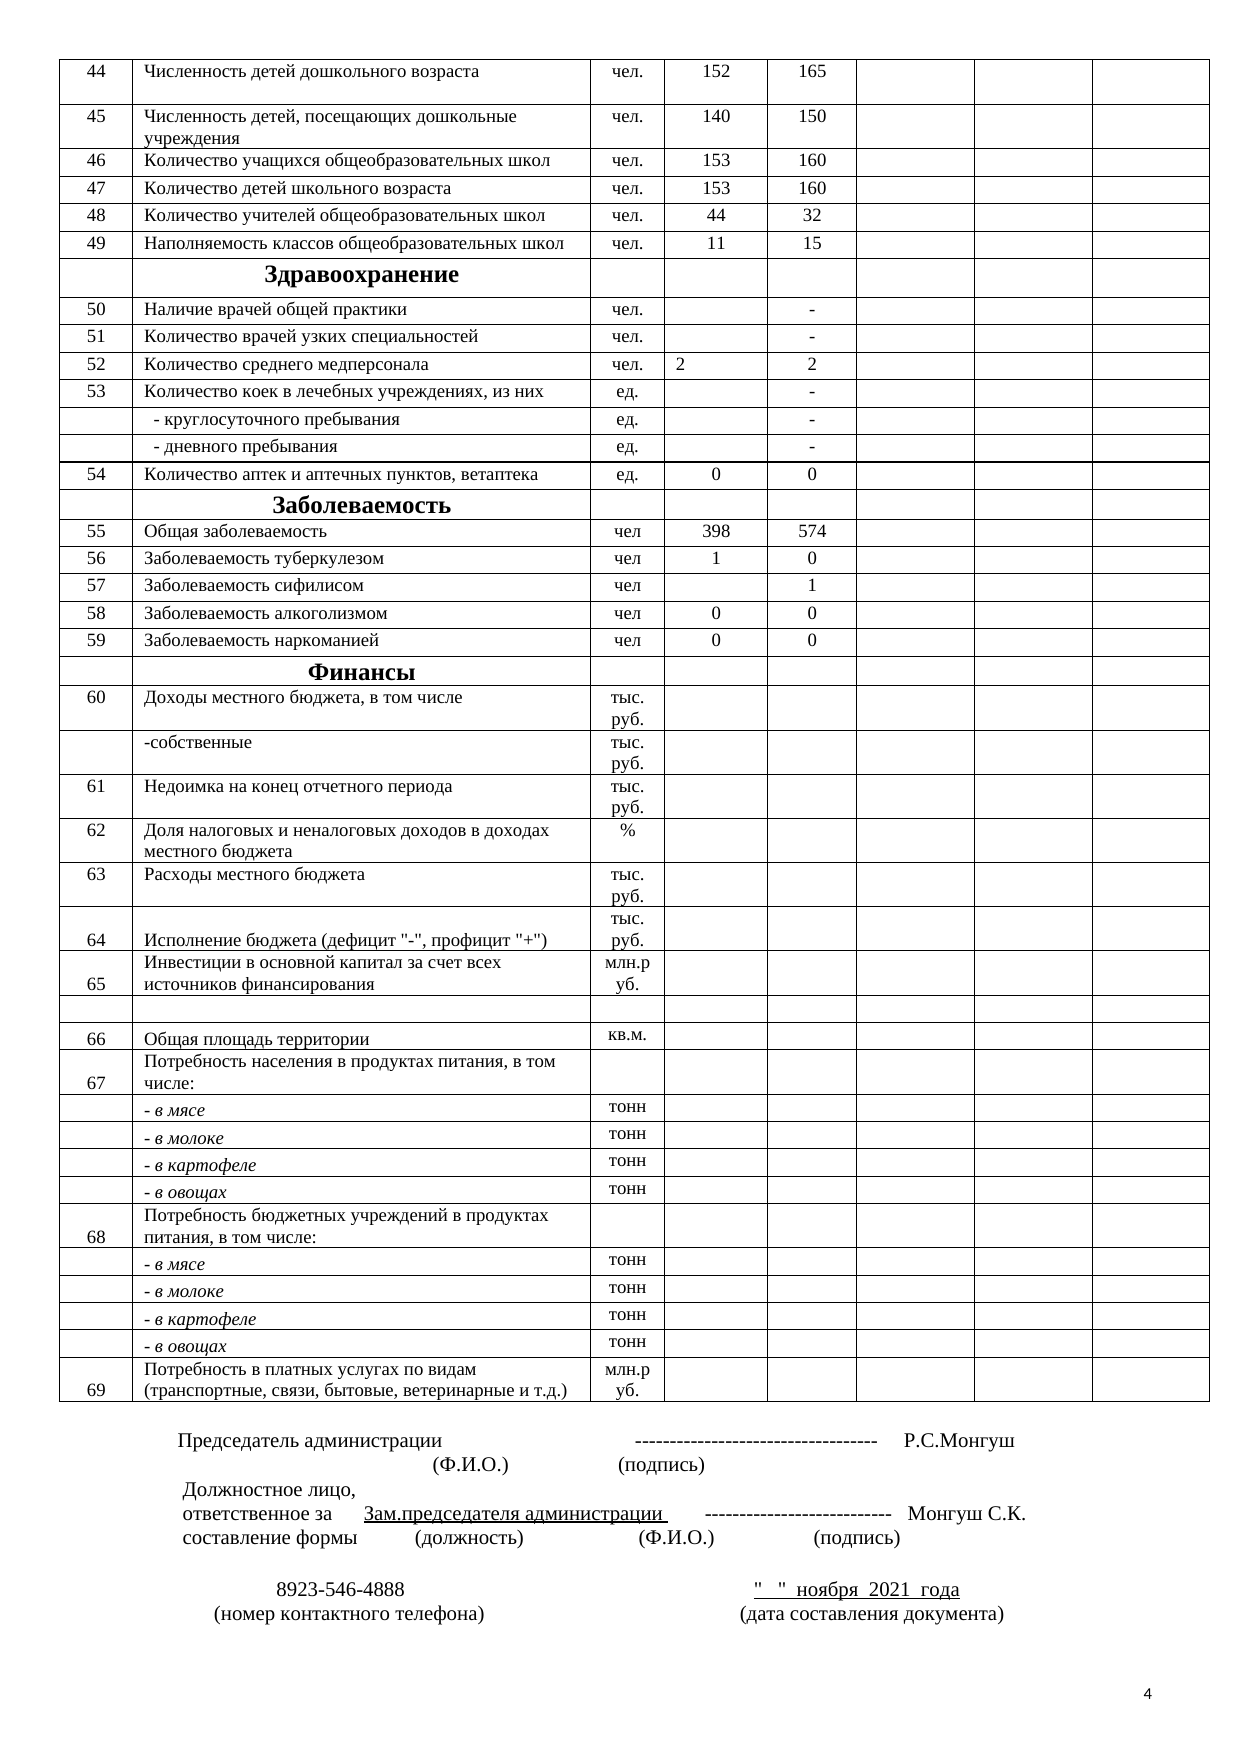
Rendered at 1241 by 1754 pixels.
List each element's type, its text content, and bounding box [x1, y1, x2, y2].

table_cell 160 [768, 177, 856, 203]
table_cell [591, 259, 664, 297]
table_cell Наполняемость классов общеобразовательных школ [133, 232, 590, 258]
table_cell [768, 1248, 856, 1274]
table_cell тыс. руб. [591, 731, 664, 774]
table_cell [857, 1177, 974, 1203]
table_cell [857, 408, 974, 434]
table_cell - в овощах [133, 1177, 590, 1203]
table_cell [857, 863, 974, 906]
table_cell [975, 1023, 1092, 1049]
table_cell Потребность в платных услугах по видам (транспортные, связи, бытовые, ветеринарные и т.д.) [133, 1358, 590, 1401]
table_cell 160 [768, 149, 856, 176]
table_cell [665, 1177, 767, 1203]
table_cell Наличие врачей общей практики [133, 298, 590, 324]
table_cell Количество детей школьного возраста [133, 177, 590, 203]
table_cell Количество учащихся общеобразовательных школ [133, 149, 590, 176]
table_cell [857, 177, 974, 203]
table_cell - [768, 380, 856, 407]
table_cell - [768, 435, 856, 461]
table_cell чел [591, 520, 664, 546]
table_cell [1093, 435, 1209, 461]
table_cell [975, 1149, 1092, 1176]
table_cell ед. [591, 463, 664, 489]
table_cell 61 [60, 775, 132, 818]
table_cell 15 [768, 232, 856, 258]
table_cell [975, 731, 1092, 774]
table_cell 0 [768, 629, 856, 656]
table_cell тыс. руб. [591, 775, 664, 818]
text составление формы (должность) (Ф.И.О.) (подпись) [177, 1524, 1152, 1549]
table_cell тыс. руб. [591, 907, 664, 950]
table_cell чел. [591, 325, 664, 352]
table_cell [975, 1204, 1092, 1247]
table_cell [768, 259, 856, 297]
table_cell [1093, 951, 1209, 994]
table_cell 140 [665, 105, 767, 148]
table_cell [975, 996, 1092, 1022]
table_cell 165 [768, 60, 856, 104]
table_cell [857, 1303, 974, 1329]
table_cell 574 [768, 520, 856, 546]
table_cell [1093, 863, 1209, 906]
table_cell 1 [665, 547, 767, 573]
table_cell [60, 1177, 132, 1203]
table_cell Общая площадь территории [133, 1023, 590, 1049]
table_cell [768, 863, 856, 906]
table_cell Заболеваемость сифилисом [133, 574, 590, 601]
table_cell [665, 408, 767, 434]
text 8923-546-4888 " " ноября 2021 года [177, 1577, 1152, 1601]
table_cell Заболеваемость туберкулезом [133, 547, 590, 573]
table_cell [857, 380, 974, 407]
table_cell - в картофеле [133, 1149, 590, 1176]
table_cell [1093, 775, 1209, 818]
table_cell Общая заболеваемость [133, 520, 590, 546]
table_cell [1093, 996, 1209, 1022]
table_cell [975, 1248, 1092, 1274]
table_cell [857, 259, 974, 297]
table_cell 1 [768, 574, 856, 601]
table_cell [857, 1204, 974, 1247]
table_cell [857, 1248, 974, 1274]
table_cell % [591, 819, 664, 862]
table_cell [60, 1149, 132, 1176]
table_cell [975, 1095, 1092, 1121]
table_cell Заболеваемость [133, 490, 590, 518]
table_cell - в овощах [133, 1330, 590, 1357]
table_cell тонн [591, 1122, 664, 1148]
table_cell млн.руб. [591, 1358, 664, 1401]
table_cell чел. [591, 298, 664, 324]
table_cell [768, 1303, 856, 1329]
table_cell [768, 1204, 856, 1247]
table_cell [768, 1330, 856, 1357]
table_cell [768, 1358, 856, 1401]
table_cell Инвестиции в основной капитал за счет всех источников финансирования [133, 951, 590, 994]
table_cell [975, 1122, 1092, 1148]
table_cell 51 [60, 325, 132, 352]
table_cell [665, 574, 767, 601]
table_cell [665, 490, 767, 518]
table_cell чел [591, 547, 664, 573]
table_cell - дневного пребывания [133, 435, 590, 461]
table_cell [975, 380, 1092, 407]
table_cell [857, 1095, 974, 1121]
table_cell 67 [60, 1050, 132, 1093]
table_cell [1093, 1248, 1209, 1274]
table_cell Количество учителей общеобразовательных школ [133, 204, 590, 231]
table_cell [857, 1358, 974, 1401]
table_cell [975, 602, 1092, 628]
table_cell [60, 1303, 132, 1329]
table_cell Заболеваемость наркоманией [133, 629, 590, 656]
table_cell [768, 731, 856, 774]
table_cell чел. [591, 177, 664, 203]
table_cell [1093, 731, 1209, 774]
table_cell 398 [665, 520, 767, 546]
table_cell тонн [591, 1149, 664, 1176]
table_cell [975, 629, 1092, 656]
table_cell [1093, 629, 1209, 656]
table_cell [768, 1122, 856, 1148]
table_cell [857, 149, 974, 176]
table_cell Потребность населения в продуктах питания, в том числе: [133, 1050, 590, 1093]
table_cell 47 [60, 177, 132, 203]
table_cell [857, 1050, 974, 1093]
table_cell 0 [768, 602, 856, 628]
table_cell 56 [60, 547, 132, 573]
table_cell тонн [591, 1095, 664, 1121]
table_cell Финансы [133, 657, 590, 685]
table_cell - в мясе [133, 1248, 590, 1274]
table_cell [60, 996, 132, 1022]
table_cell [768, 1050, 856, 1093]
table_cell Недоимка на конец отчетного периода [133, 775, 590, 818]
table_cell [857, 775, 974, 818]
table_cell Количество среднего медперсонала [133, 353, 590, 379]
table_cell - в мясе [133, 1095, 590, 1121]
table_cell 60 [60, 686, 132, 729]
table_cell [857, 490, 974, 518]
table_cell [665, 1358, 767, 1401]
table_cell Численность детей, посещающих дошкольные учреждения [133, 105, 590, 148]
table_cell [857, 731, 974, 774]
table_cell [665, 996, 767, 1022]
table_cell [60, 1276, 132, 1302]
table_cell [665, 1095, 767, 1121]
table_cell [60, 1122, 132, 1148]
table_cell [60, 408, 132, 434]
table_cell [1093, 1095, 1209, 1121]
table_cell [665, 1023, 767, 1049]
table_cell Количество врачей узких специальностей [133, 325, 590, 352]
table_cell 65 [60, 951, 132, 994]
table_cell 153 [665, 177, 767, 203]
table_cell [665, 1149, 767, 1176]
table_cell [665, 380, 767, 407]
table_cell [975, 863, 1092, 906]
table_cell [975, 907, 1092, 950]
table_cell [975, 1303, 1092, 1329]
table_cell [768, 1276, 856, 1302]
table_cell 32 [768, 204, 856, 231]
table_cell - круглосуточного пребывания [133, 408, 590, 434]
table_cell [975, 1177, 1092, 1203]
table_cell [591, 1204, 664, 1247]
table_cell [665, 1330, 767, 1357]
table_cell [857, 435, 974, 461]
table_cell [857, 353, 974, 379]
table_cell [857, 1122, 974, 1148]
table_cell 66 [60, 1023, 132, 1049]
table_cell чел [591, 629, 664, 656]
table_cell [665, 863, 767, 906]
table_cell - в молоке [133, 1122, 590, 1148]
table_cell [1093, 232, 1209, 258]
table_cell [857, 574, 974, 601]
table_cell [1093, 490, 1209, 518]
table_cell [975, 177, 1092, 203]
table_cell [60, 731, 132, 774]
table_cell [975, 686, 1092, 729]
table_cell [60, 657, 132, 685]
table_cell чел. [591, 204, 664, 231]
table_cell [665, 298, 767, 324]
text Председатель администрации ----------------------------------- Р.С.Монгуш [177, 1402, 1152, 1452]
table_cell [1093, 298, 1209, 324]
table_cell тонн [591, 1276, 664, 1302]
table_cell чел [591, 574, 664, 601]
table_cell млн.руб. [591, 951, 664, 994]
table_cell [975, 325, 1092, 352]
table_cell 49 [60, 232, 132, 258]
table_cell [665, 1276, 767, 1302]
table_cell [975, 105, 1092, 148]
table_cell [1093, 602, 1209, 628]
table_cell [768, 1095, 856, 1121]
table_cell [857, 951, 974, 994]
table_cell 44 [665, 204, 767, 231]
table_cell 11 [665, 232, 767, 258]
table_cell [665, 686, 767, 729]
table_cell [1093, 1023, 1209, 1049]
table_cell [857, 819, 974, 862]
table_cell 53 [60, 380, 132, 407]
table_cell [1093, 149, 1209, 176]
table_cell [665, 1204, 767, 1247]
table_cell [665, 259, 767, 297]
table_cell [768, 951, 856, 994]
table_cell [1093, 1303, 1209, 1329]
table_cell 2 [768, 353, 856, 379]
table_cell [857, 463, 974, 489]
table_cell тыс. руб. [591, 686, 664, 729]
table_cell 48 [60, 204, 132, 231]
table_cell - в молоке [133, 1276, 590, 1302]
table_cell [665, 951, 767, 994]
table_cell [1093, 547, 1209, 573]
text Должностное лицо, [177, 1476, 1152, 1501]
table_cell [768, 490, 856, 518]
table_cell 0 [665, 602, 767, 628]
text (Ф.И.О.) (подпись) [177, 1452, 1152, 1476]
table_cell ед. [591, 380, 664, 407]
table_cell Заболеваемость алкоголизмом [133, 602, 590, 628]
table_cell [1093, 380, 1209, 407]
table_cell [1093, 353, 1209, 379]
table_cell [975, 490, 1092, 518]
table_cell [768, 775, 856, 818]
table_cell [975, 204, 1092, 231]
table_cell [591, 490, 664, 518]
table_cell 0 [665, 629, 767, 656]
table_cell [1093, 1330, 1209, 1357]
table_cell [975, 1330, 1092, 1357]
table_cell [591, 657, 664, 685]
table_cell [857, 232, 974, 258]
table_cell [591, 1050, 664, 1093]
table_cell [857, 1149, 974, 1176]
table_cell 152 [665, 60, 767, 104]
table_cell [665, 819, 767, 862]
table_cell тыс. руб. [591, 863, 664, 906]
table_cell [857, 204, 974, 231]
table_cell [975, 463, 1092, 489]
table_cell - [768, 325, 856, 352]
table_cell [1093, 408, 1209, 434]
table_cell - [768, 408, 856, 434]
table_cell [975, 1358, 1092, 1401]
table_cell [768, 686, 856, 729]
table_cell [975, 1050, 1092, 1093]
table_cell [1093, 520, 1209, 546]
table_cell чел [591, 602, 664, 628]
table_cell [665, 325, 767, 352]
table_cell [857, 657, 974, 685]
text (номер контактного телефона) (дата составления документа) [177, 1601, 1152, 1625]
table_cell 150 [768, 105, 856, 148]
table_cell ед. [591, 435, 664, 461]
table_cell [1093, 657, 1209, 685]
table_cell [665, 907, 767, 950]
table_cell [665, 1050, 767, 1093]
table_cell 50 [60, 298, 132, 324]
table_cell [857, 325, 974, 352]
table_cell [1093, 1276, 1209, 1302]
table_cell Доходы местного бюджета, в том числе [133, 686, 590, 729]
table_cell 46 [60, 149, 132, 176]
table_cell [768, 819, 856, 862]
table_cell кв.м. [591, 1023, 664, 1049]
table_cell [1093, 574, 1209, 601]
table_cell [975, 232, 1092, 258]
table_cell [857, 1330, 974, 1357]
table_cell [1093, 1358, 1209, 1401]
table_cell [975, 259, 1092, 297]
table_cell [768, 1177, 856, 1203]
table_cell [1093, 819, 1209, 862]
table_cell [60, 435, 132, 461]
table_cell [1093, 1177, 1209, 1203]
table_cell [60, 490, 132, 518]
table_cell чел. [591, 105, 664, 148]
table_cell тонн [591, 1330, 664, 1357]
table_cell [857, 602, 974, 628]
table_cell тонн [591, 1303, 664, 1329]
table_cell [665, 435, 767, 461]
table_cell чел. [591, 149, 664, 176]
table_cell 59 [60, 629, 132, 656]
table_cell [60, 1095, 132, 1121]
table_cell 153 [665, 149, 767, 176]
table_cell [665, 657, 767, 685]
table_cell [975, 408, 1092, 434]
table_cell ед. [591, 408, 664, 434]
table_cell тонн [591, 1177, 664, 1203]
table_cell [975, 149, 1092, 176]
table_cell 55 [60, 520, 132, 546]
table_cell 63 [60, 863, 132, 906]
table_cell чел. [591, 232, 664, 258]
table_cell [591, 996, 664, 1022]
table_cell [1093, 686, 1209, 729]
table_cell [975, 60, 1092, 104]
table_cell [1093, 60, 1209, 104]
table_cell [1093, 1204, 1209, 1247]
table_cell Исполнение бюджета (дефицит "-", профицит "+") [133, 907, 590, 950]
table_cell 0 [768, 463, 856, 489]
table_cell [975, 657, 1092, 685]
table_cell [133, 996, 590, 1022]
table_cell [768, 1149, 856, 1176]
table_cell чел. [591, 60, 664, 104]
table_cell [857, 907, 974, 950]
table_cell 64 [60, 907, 132, 950]
table_cell 58 [60, 602, 132, 628]
table_cell [1093, 1122, 1209, 1148]
table_cell [60, 259, 132, 297]
table_cell [857, 105, 974, 148]
table_cell 68 [60, 1204, 132, 1247]
table_cell [975, 547, 1092, 573]
table_cell [975, 1276, 1092, 1302]
table_cell [975, 819, 1092, 862]
table_cell тонн [591, 1248, 664, 1274]
table_cell -собственные [133, 731, 590, 774]
table_cell [1093, 907, 1209, 950]
text ответственное за Зам.председателя администрации --------------------------- Монгуш С.К. [177, 1501, 1152, 1524]
table_cell 54 [60, 463, 132, 489]
table_cell [857, 547, 974, 573]
table_cell [857, 520, 974, 546]
table_cell [975, 951, 1092, 994]
table_cell - в картофеле [133, 1303, 590, 1329]
table_cell [1093, 177, 1209, 203]
table_cell [1093, 259, 1209, 297]
table_cell [975, 574, 1092, 601]
table_cell [1093, 204, 1209, 231]
table_cell [768, 657, 856, 685]
table_cell [975, 435, 1092, 461]
table_cell [857, 1276, 974, 1302]
table_cell [857, 1023, 974, 1049]
table_cell Здравоохранение [133, 259, 590, 297]
table_cell [975, 520, 1092, 546]
table_cell [857, 298, 974, 324]
table_cell [857, 60, 974, 104]
table_cell 52 [60, 353, 132, 379]
table_cell 2 [665, 353, 767, 379]
table_cell [665, 775, 767, 818]
table_cell [1093, 1050, 1209, 1093]
table_cell [975, 775, 1092, 818]
table_cell [1093, 105, 1209, 148]
table_cell - [768, 298, 856, 324]
table_cell [975, 353, 1092, 379]
table_cell [975, 298, 1092, 324]
table_cell Доля налоговых и неналоговых доходов в доходах местного бюджета [133, 819, 590, 862]
table_cell Численность детей дошкольного возраста [133, 60, 590, 104]
table_cell 57 [60, 574, 132, 601]
table_cell Количество аптек и аптечных пунктов, ветаптека [133, 463, 590, 489]
table_cell [60, 1330, 132, 1357]
table_cell 44 [60, 60, 132, 104]
table_cell [768, 907, 856, 950]
table_cell [665, 1303, 767, 1329]
table_cell Расходы местного бюджета [133, 863, 590, 906]
table_cell [665, 1122, 767, 1148]
table_cell чел. [591, 353, 664, 379]
table_cell [857, 996, 974, 1022]
table_cell [857, 629, 974, 656]
table_cell [768, 996, 856, 1022]
table_cell Потребность бюджетных учреждений в продуктах питания, в том числе: [133, 1204, 590, 1247]
table_cell [1093, 463, 1209, 489]
table_cell [768, 1023, 856, 1049]
table_cell [665, 731, 767, 774]
table_cell [665, 1248, 767, 1274]
table_cell 69 [60, 1358, 132, 1401]
table_cell 0 [768, 547, 856, 573]
table_cell 0 [665, 463, 767, 489]
table_cell [1093, 325, 1209, 352]
table_cell [1093, 1149, 1209, 1176]
table_cell 62 [60, 819, 132, 862]
table_cell 45 [60, 105, 132, 148]
table_cell [857, 686, 974, 729]
table_cell [60, 1248, 132, 1274]
table_cell Количество коек в лечебных учреждениях, из них [133, 380, 590, 407]
